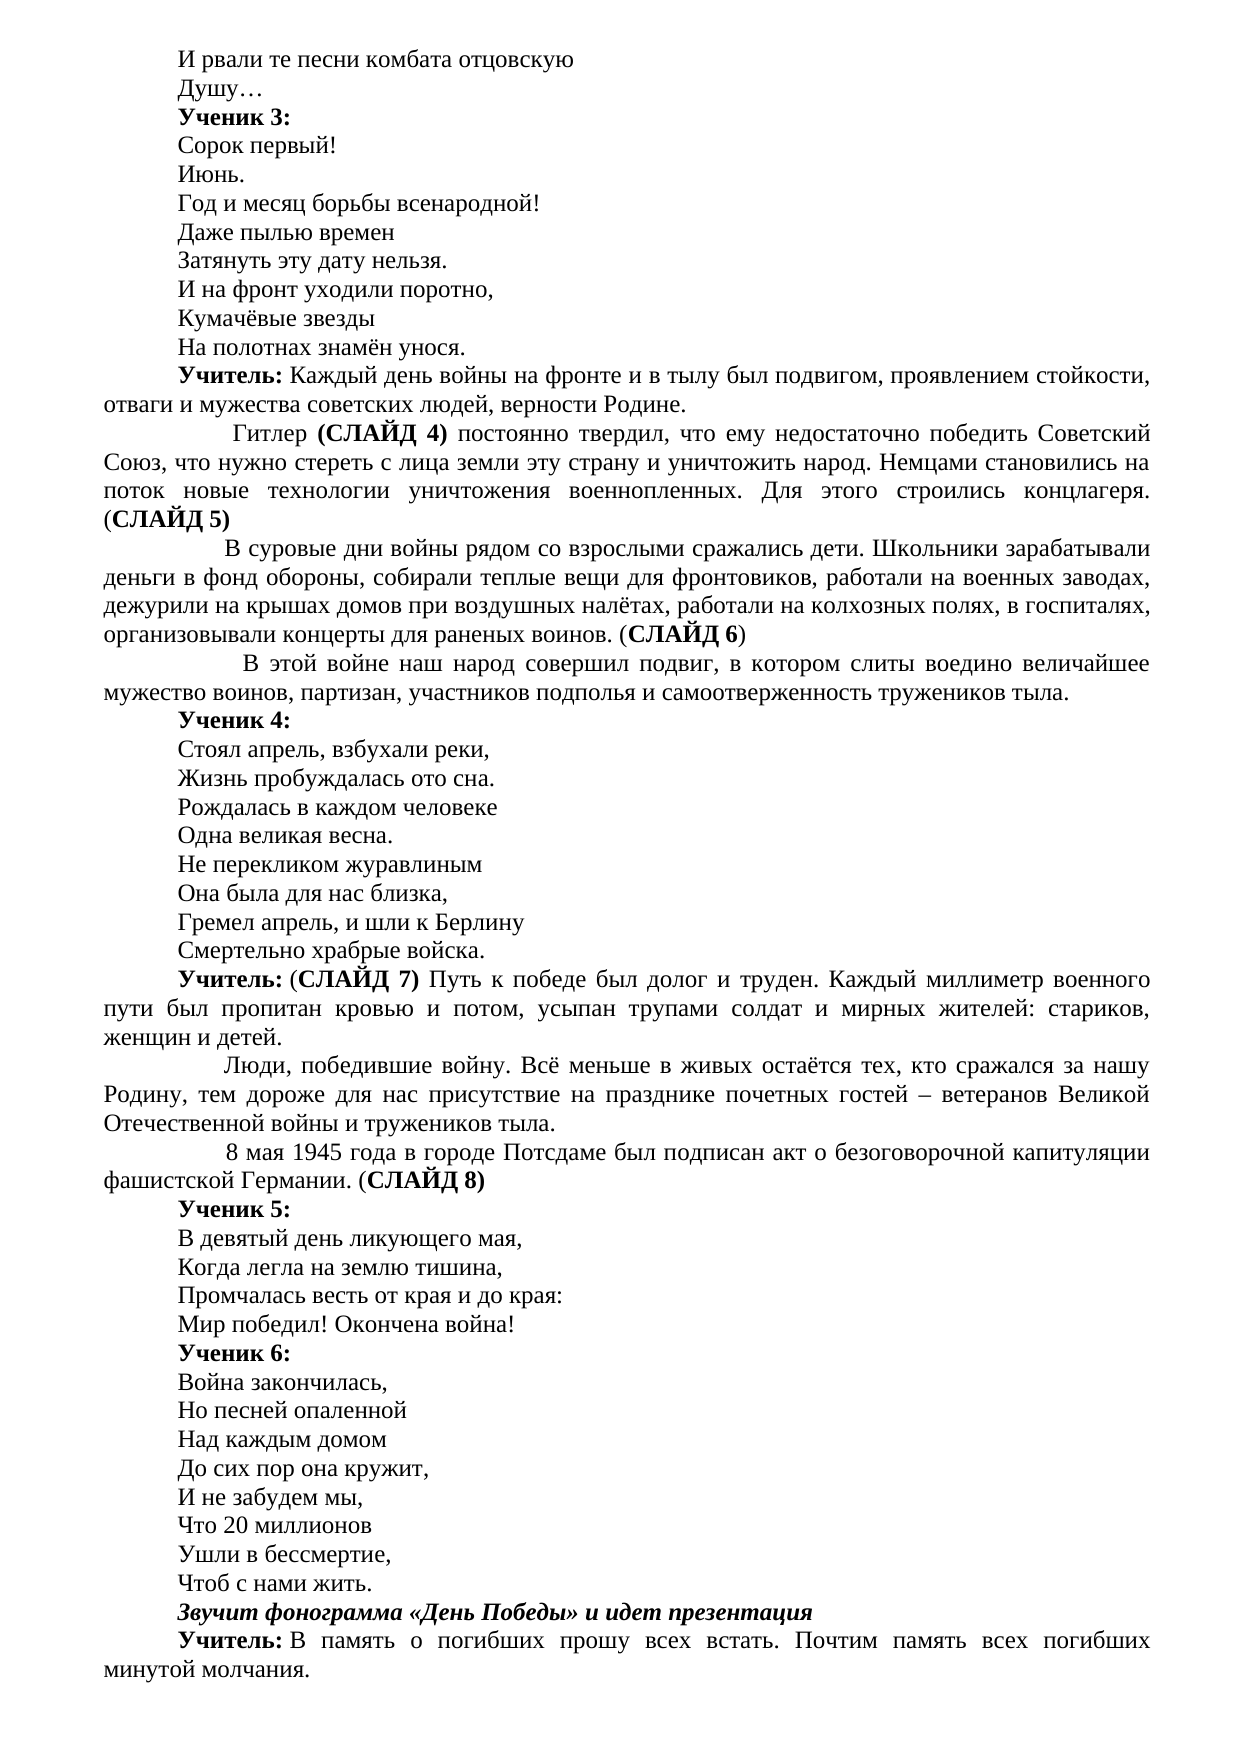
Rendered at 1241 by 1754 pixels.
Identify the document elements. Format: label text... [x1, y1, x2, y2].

text Ученик 4: [103, 706, 1152, 734]
text До сих пор она кружит, [103, 1453, 1152, 1482]
text Когда легла на землю тишина, [103, 1252, 1152, 1281]
text Не перекликом журавлиным [103, 849, 1152, 878]
text Она была для нас близка, [103, 878, 1152, 907]
text Учитель: (СЛАЙД 7) Путь к победе был долог и труден. Каждый миллиметр военного пути был пропитан кровью и потом, усыпан трупами солдат и мирных жителей: стариков, женщин и детей. [103, 964, 1152, 1051]
text Звучит фонограмма «День Победы» и идет презентация [103, 1597, 1152, 1626]
text Гитлер (СЛАЙД 4) постоянно твердил, что ему недостаточно победить Советский Союз, что нужно стереть с лица земли эту страну и уничтожить народ. Немцами становились на поток новые технологии уничтожения военнопленных. Для этого строились концлагеря. (СЛАЙД 5) [103, 418, 1152, 533]
text На полотнах знамён унося. [103, 332, 1152, 361]
text Мир победил! Окончена война! [103, 1309, 1152, 1338]
text Что 20 миллионов [103, 1511, 1152, 1539]
text Даже пылью времен [103, 217, 1152, 246]
text И не забудем мы, [103, 1482, 1152, 1511]
text В девятый день ликующего мая, [103, 1223, 1152, 1252]
text Душу… [103, 73, 1152, 102]
text Одна великая весна. [103, 821, 1152, 849]
text Стоял апрель, взбухали реки, [103, 734, 1152, 763]
text Июнь. [103, 159, 1152, 188]
text Учитель: Каждый день войны на фронте и в тылу был подвигом, проявлением стойкости, отваги и мужества советских людей, верности Родине. [103, 361, 1152, 418]
text И рвали те песни комбата отцовскую [103, 44, 1152, 73]
text Рождалась в каждом человеке [103, 792, 1152, 821]
text Ученик 5: [103, 1194, 1152, 1223]
text Ученик 3: [103, 102, 1152, 131]
text Над каждым домом [103, 1424, 1152, 1453]
text Война закончилась, [103, 1367, 1152, 1396]
text Гремел апрель, и шли к Берлину [103, 907, 1152, 936]
text Кумачёвые звезды [103, 303, 1152, 332]
text В суровые дни войны рядом со взрослыми сражались дети. Школьники зарабатывали деньги в фонд обороны, собирали теплые вещи для фронтовиков, работали на военных заводах, дежурили на крышах домов при воздушных налётах, работали на колхозных полях, в госпиталях, организовывали концерты для раненых воинов. (СЛАЙД 6) [103, 533, 1152, 648]
text Год и месяц борьбы всенародной! [103, 188, 1152, 217]
text Чтоб с нами жить. [103, 1568, 1152, 1597]
text Люди, победившие войну. Всё меньше в живых остаётся тех, кто сражался за нашу Родину, тем дороже для нас присутствие на празднике почетных гостей – ветеранов Великой Отечественной войны и тружеников тыла. [103, 1051, 1152, 1137]
text Но песней опаленной [103, 1396, 1152, 1424]
text Затянуть эту дату нельзя. [103, 246, 1152, 274]
text Промчалась весть от края и до края: [103, 1281, 1152, 1309]
text Сорок первый! [103, 131, 1152, 159]
text Ушли в бессмертие, [103, 1539, 1152, 1568]
text Учитель: В память о погибших прошу всех встать. Почтим память всех погибших минутой молчания. [103, 1626, 1152, 1683]
text И на фронт уходили поротно, [103, 274, 1152, 303]
text Ученик 6: [103, 1338, 1152, 1367]
text Смертельно храбрые войска. [103, 936, 1152, 964]
text Жизнь пробуждалась ото сна. [103, 763, 1152, 792]
text В этой войне наш народ совершил подвиг, в котором слиты воедино величайшее мужество воинов, партизан, участников подполья и самоотверженность тружеников тыла. [103, 648, 1152, 706]
text 8 мая 1945 года в городе Потсдаме был подписан акт о безоговорочной капитуляции фашистской Германии. (СЛАЙД 8) [103, 1137, 1152, 1194]
